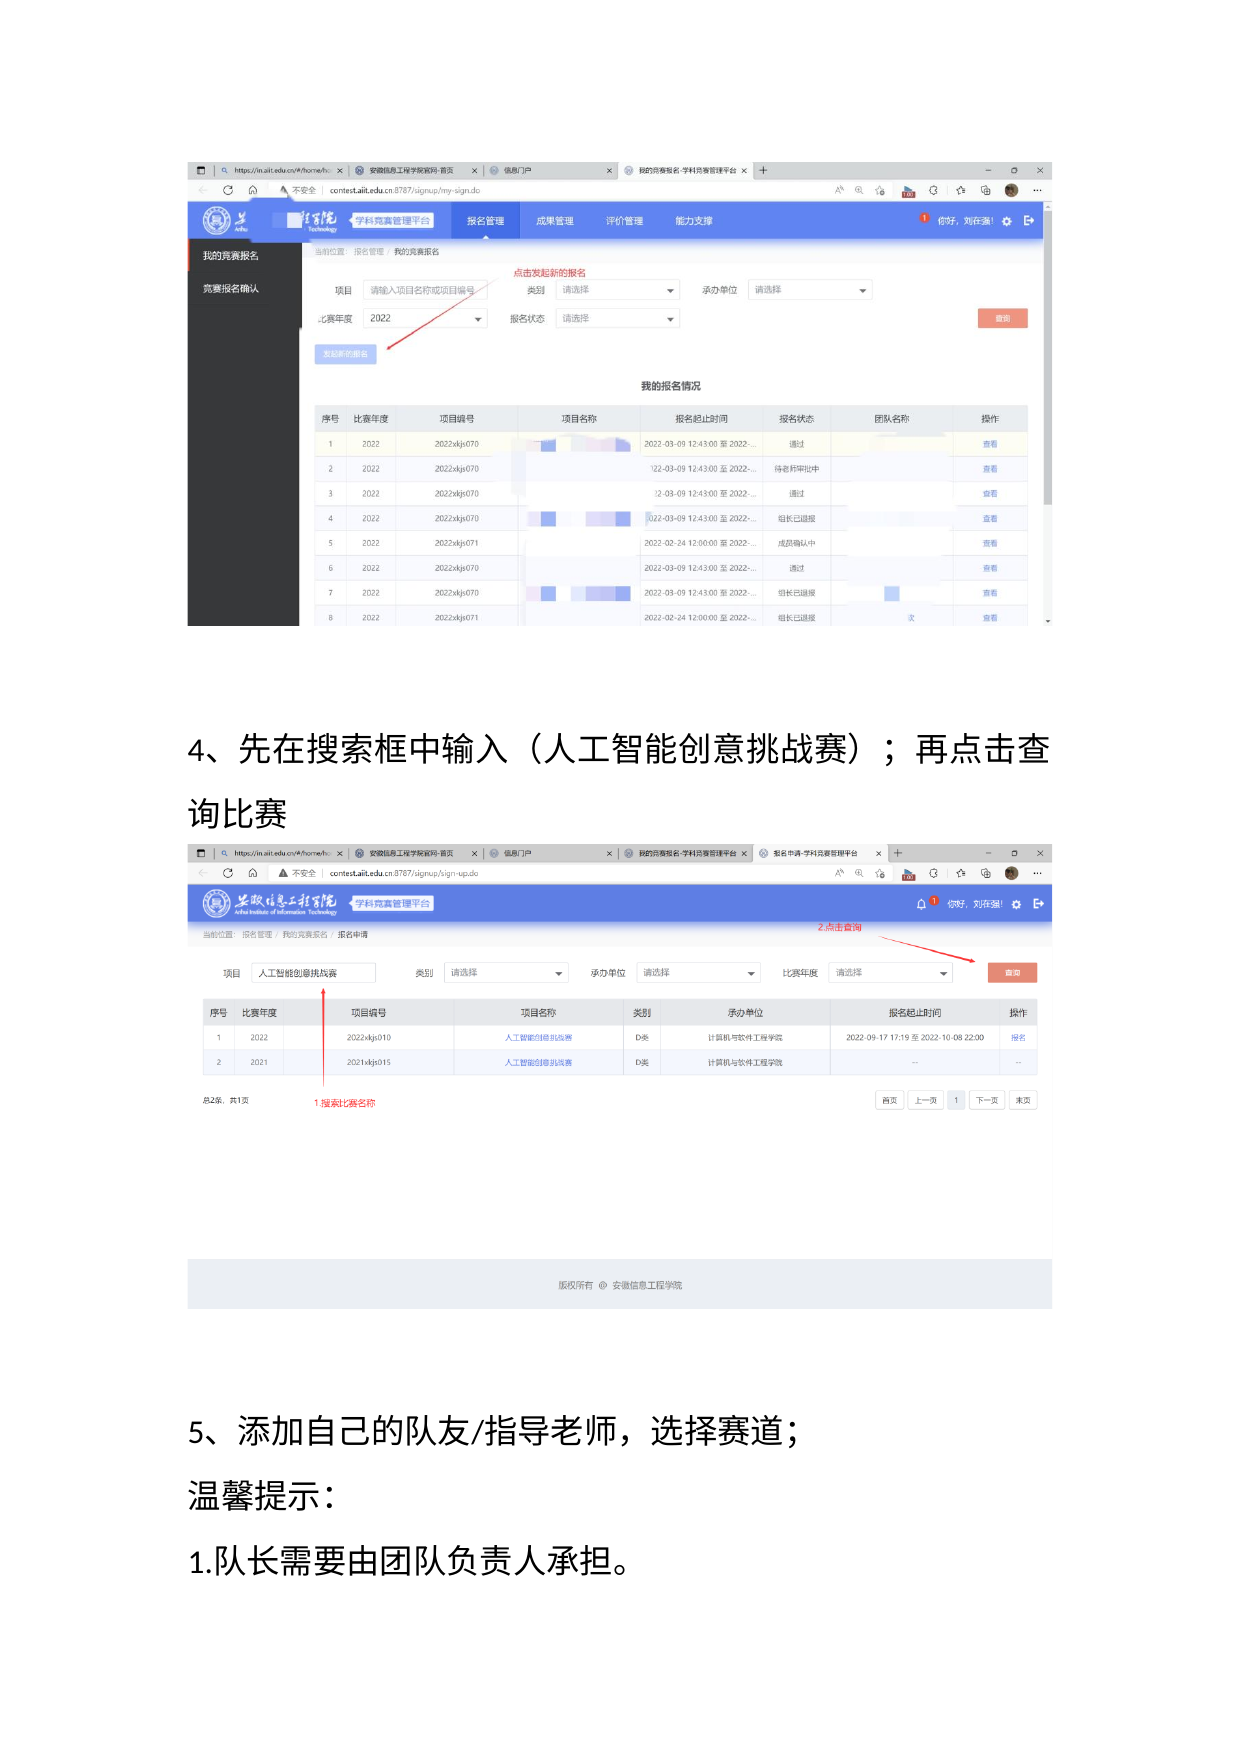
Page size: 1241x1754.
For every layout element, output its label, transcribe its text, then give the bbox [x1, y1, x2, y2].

picture [187, 162, 1053, 626]
list 1.队长需要由团队负责人承担。 [187, 1527, 1053, 1592]
list 温馨提示： [187, 1462, 1053, 1527]
list 4、先在搜索框中输入（人工智能创意挑战赛）；再点击查询比赛 [187, 714, 1053, 844]
picture [187, 844, 1053, 1309]
list 5、添加自己的队友/指导老师，选择赛道； [187, 1397, 1053, 1462]
